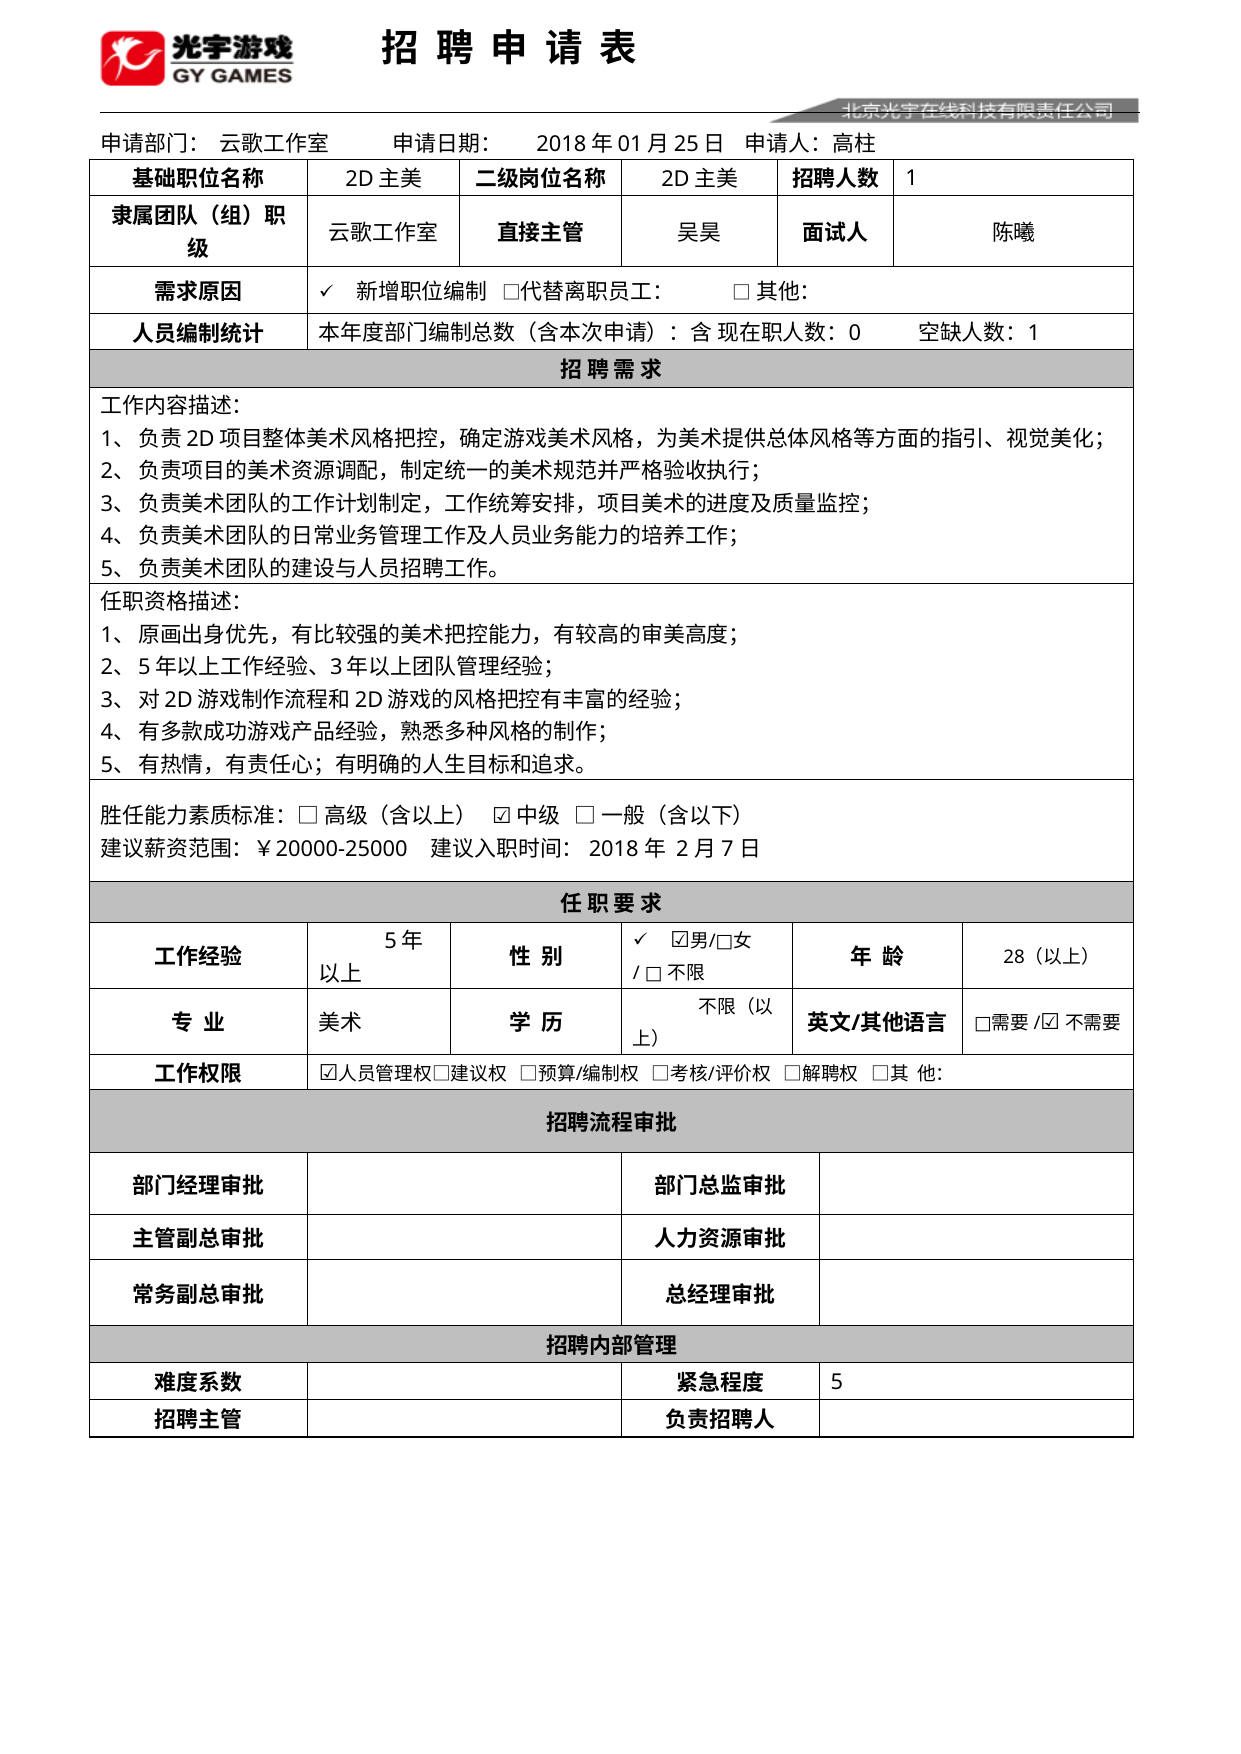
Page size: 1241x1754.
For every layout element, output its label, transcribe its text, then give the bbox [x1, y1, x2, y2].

table_cell 美术 [308, 989, 450, 1054]
table_cell 负责招聘人 [622, 1400, 819, 1436]
table_cell [308, 1260, 621, 1324]
table_cell 部门经理审批 [90, 1153, 307, 1214]
table_cell 直接主管 [460, 196, 621, 266]
table_cell 需求原因 [90, 267, 307, 313]
table_cell 5年以上 [308, 923, 450, 988]
table_cell 招聘主管 [90, 1400, 307, 1436]
table_header 二级岗位名称 [460, 160, 621, 194]
table_cell 陈曦 [894, 196, 1133, 266]
table_cell 人员编制统计 [90, 314, 307, 349]
table_header 2D主美 [308, 160, 459, 194]
table_header 基础职位名称 [90, 160, 307, 194]
table_header 招聘人数 [778, 160, 893, 194]
table_cell 面试人 [778, 196, 893, 266]
table_cell 云歌工作室 [308, 196, 459, 266]
table_cell 招聘流程审批 [90, 1090, 1133, 1152]
table_cell [820, 1400, 1133, 1436]
table_cell 部门总监审批 [622, 1153, 819, 1214]
table_cell 英文/其他语言 [793, 989, 962, 1054]
table_cell 工作经验 [90, 923, 307, 988]
table_cell 新增职位编制 □代替离职员工： □ 其他： [308, 267, 1133, 313]
table_cell 常务副总审批 [90, 1260, 307, 1324]
table_cell 吴昊 [622, 196, 777, 266]
table_cell 专 业 [90, 989, 307, 1054]
table_cell 28（以上） [963, 923, 1133, 988]
table_cell [820, 1153, 1133, 1214]
table_cell 年 龄 [793, 923, 962, 988]
table_cell 本年度部门编制总数（含本次申请）：含 现在职人数：0 空缺人数：1 [308, 314, 1133, 349]
table_cell 学 历 [451, 989, 621, 1054]
table_cell 任职资格描述： 原画出身优先，有比较强的美术把控能力，有较高的审美高度； 5年以上工作经验、3年以上团队管理经验； 对2D游戏制作流程和2D游戏的风格把控有丰富的经验； 有多款成功游戏产品经验，熟悉多种风格的制作； 有热情，有责任心；有明确的人生目标和追求。 [90, 584, 1133, 779]
table_cell 5 [820, 1363, 1133, 1399]
table_cell ☑男/□女 / □ 不限 [622, 923, 792, 988]
table_cell 胜任能力素质标准：□ 高级（含以上） ☑ 中级 □ 一般（含以下） 建议薪资范围：￥20000-25000 建议入职时间： 2018 年 2 月 7 日 [90, 780, 1133, 881]
table_cell 总经理审批 [622, 1260, 819, 1324]
table_cell 性 别 [451, 923, 621, 988]
table_header 2D主美 [622, 160, 777, 194]
table_header 1 [894, 160, 1133, 194]
table_cell 紧急程度 [622, 1363, 819, 1399]
table_cell 不限（以上） [622, 989, 792, 1054]
picture [0, 0, 1241, 123]
table_cell [308, 1153, 621, 1214]
table_cell [820, 1215, 1133, 1259]
table_cell [308, 1363, 621, 1399]
table_cell □需要 /☑ 不需要 [963, 989, 1133, 1054]
table_cell 工作权限 [90, 1055, 307, 1089]
table_cell 工作内容描述： 负责2D项目整体美术风格把控，确定游戏美术风格，为美术提供总体风格等方面的指引、视觉美化； 负责项目的美术资源调配，制定统一的美术规范并严格验收执行； 负责美术团队的工作计划制定，工作统筹安排，项目美术的进度及质量监控； 负责美术团队的日常业务管理工作及人员业务能力的培养工作； 负责美术团队的建设与人员招聘工作。 [90, 388, 1133, 583]
table_cell 难度系数 [90, 1363, 307, 1399]
table_cell 招聘内部管理 [90, 1326, 1133, 1362]
table_cell 主管副总审批 [90, 1215, 307, 1259]
table_cell ☑人员管理权□建议权 □预算/编制权 □考核/评价权 □解聘权 □其 他： [308, 1055, 1133, 1089]
table_cell 招 聘 需 求 [90, 350, 1133, 387]
table_cell 人力资源审批 [622, 1215, 819, 1259]
table_cell [308, 1400, 621, 1436]
table_cell 任 职 要 求 [90, 882, 1133, 922]
table_cell [820, 1260, 1133, 1324]
text 申请部门： 云歌工作室 申请日期： 2018年 01月 25日 申请人：高柱 [100, 126, 1140, 158]
table_cell 隶属团队（组）职级 [90, 196, 307, 266]
table_cell [308, 1215, 621, 1259]
